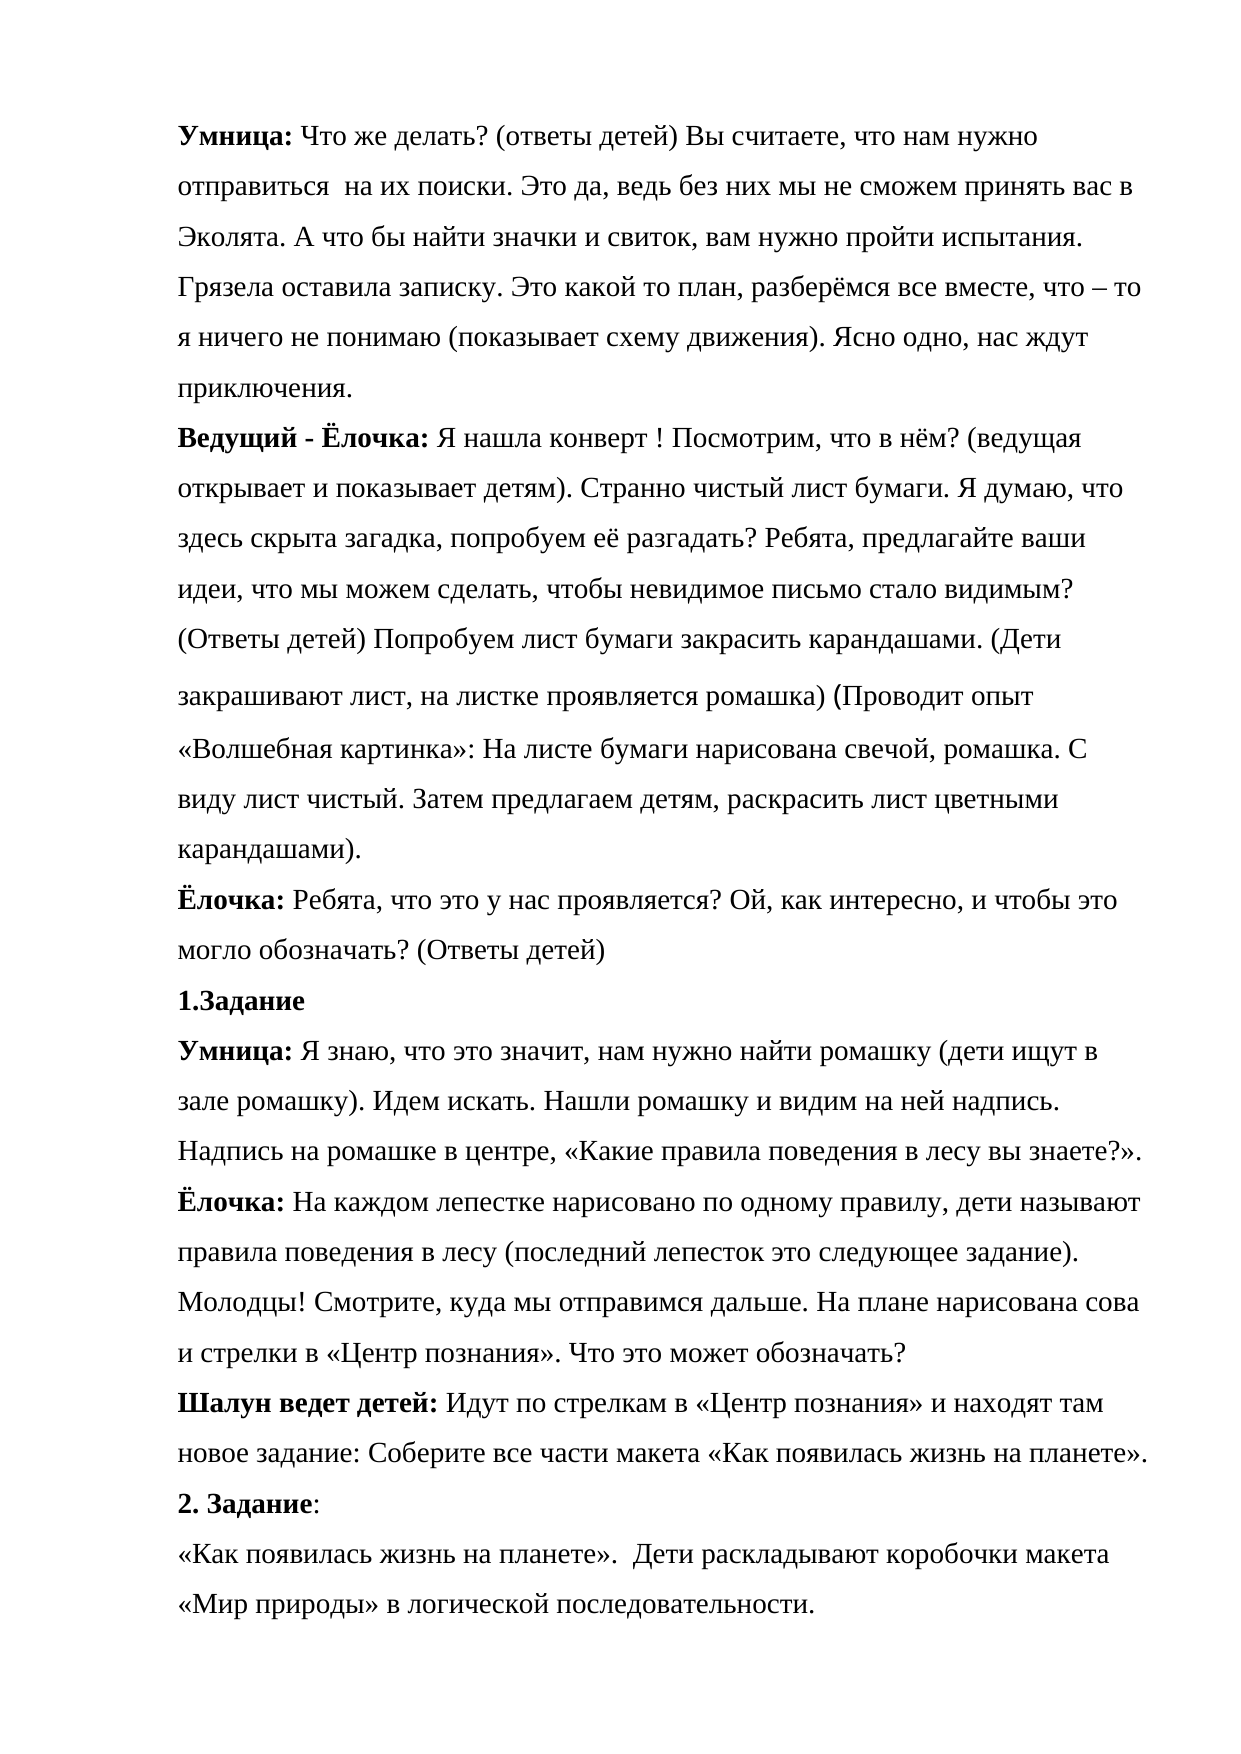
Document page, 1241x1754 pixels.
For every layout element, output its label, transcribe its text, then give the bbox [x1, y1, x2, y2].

text 1.Задание [177, 983, 1152, 1016]
text Умница: Я знаю, что это значит, нам нужно найти ромашку (дети ищут в зале ромашку). Идем искать. Нашли ромашку и видим на ней надпись. [177, 1033, 1152, 1117]
text Ёлочка: Ребята, что это у нас проявляется? Ой, как интересно, и чтобы это могло обозначать? (Ответы детей) [177, 882, 1152, 966]
text Умница: Что же делать? (ответы детей) Вы считаете, что нам нужно отправиться на их поиски. Это да, ведь без них мы не сможем принять вас в Эколята. А что бы найти значки и свиток, вам нужно пройти испытания. Грязела оставила записку. Это какой то план, разберёмся все вместе, что – то я ничего не понимаю (показывает схему движения). Ясно одно, нас ждут приключения. [177, 118, 1152, 403]
text 2. Задание: [177, 1486, 1152, 1519]
text «Как появилась жизнь на планете». Дети раскладывают коробочки макета «Мир природы» в логической последовательности. [177, 1536, 1152, 1620]
text Надпись на ромашке в центре, «Какие правила поведения в лесу вы знаете?». [177, 1133, 1152, 1167]
text Ведущий - Ёлочка: Я нашла конверт ! Посмотрим, что в нём? (ведущая открывает и показывает детям). Странно чистый лист бумаги. Я думаю, что здесь скрыта загадка, попробуем её разгадать? Ребята, предлагайте ваши идеи, что мы можем сделать, чтобы невидимое письмо стало видимым? (Ответы детей) Попробуем лист бумаги закрасить карандашами. (Дети закрашивают лист, на листке проявляется ромашка) (Проводит опыт «Волшебная картинка»: На листе бумаги нарисована свечой, ромашка. С виду лист чистый. Затем предлагаем детям, раскрасить лист цветными карандашами). [177, 420, 1152, 865]
text Шалун ведет детей: Идут по стрелкам в «Центр познания» и находят там новое задание: Соберите все части макета «Как появилась жизнь на планете». [177, 1385, 1152, 1469]
text Ёлочка: На каждом лепестке нарисовано по одному правилу, дети называют правила поведения в лесу (последний лепесток это следующее задание). Молодцы! Смотрите, куда мы отправимся дальше. На плане нарисована сова и стрелки в «Центр познания». Что это может обозначать? [177, 1184, 1152, 1368]
